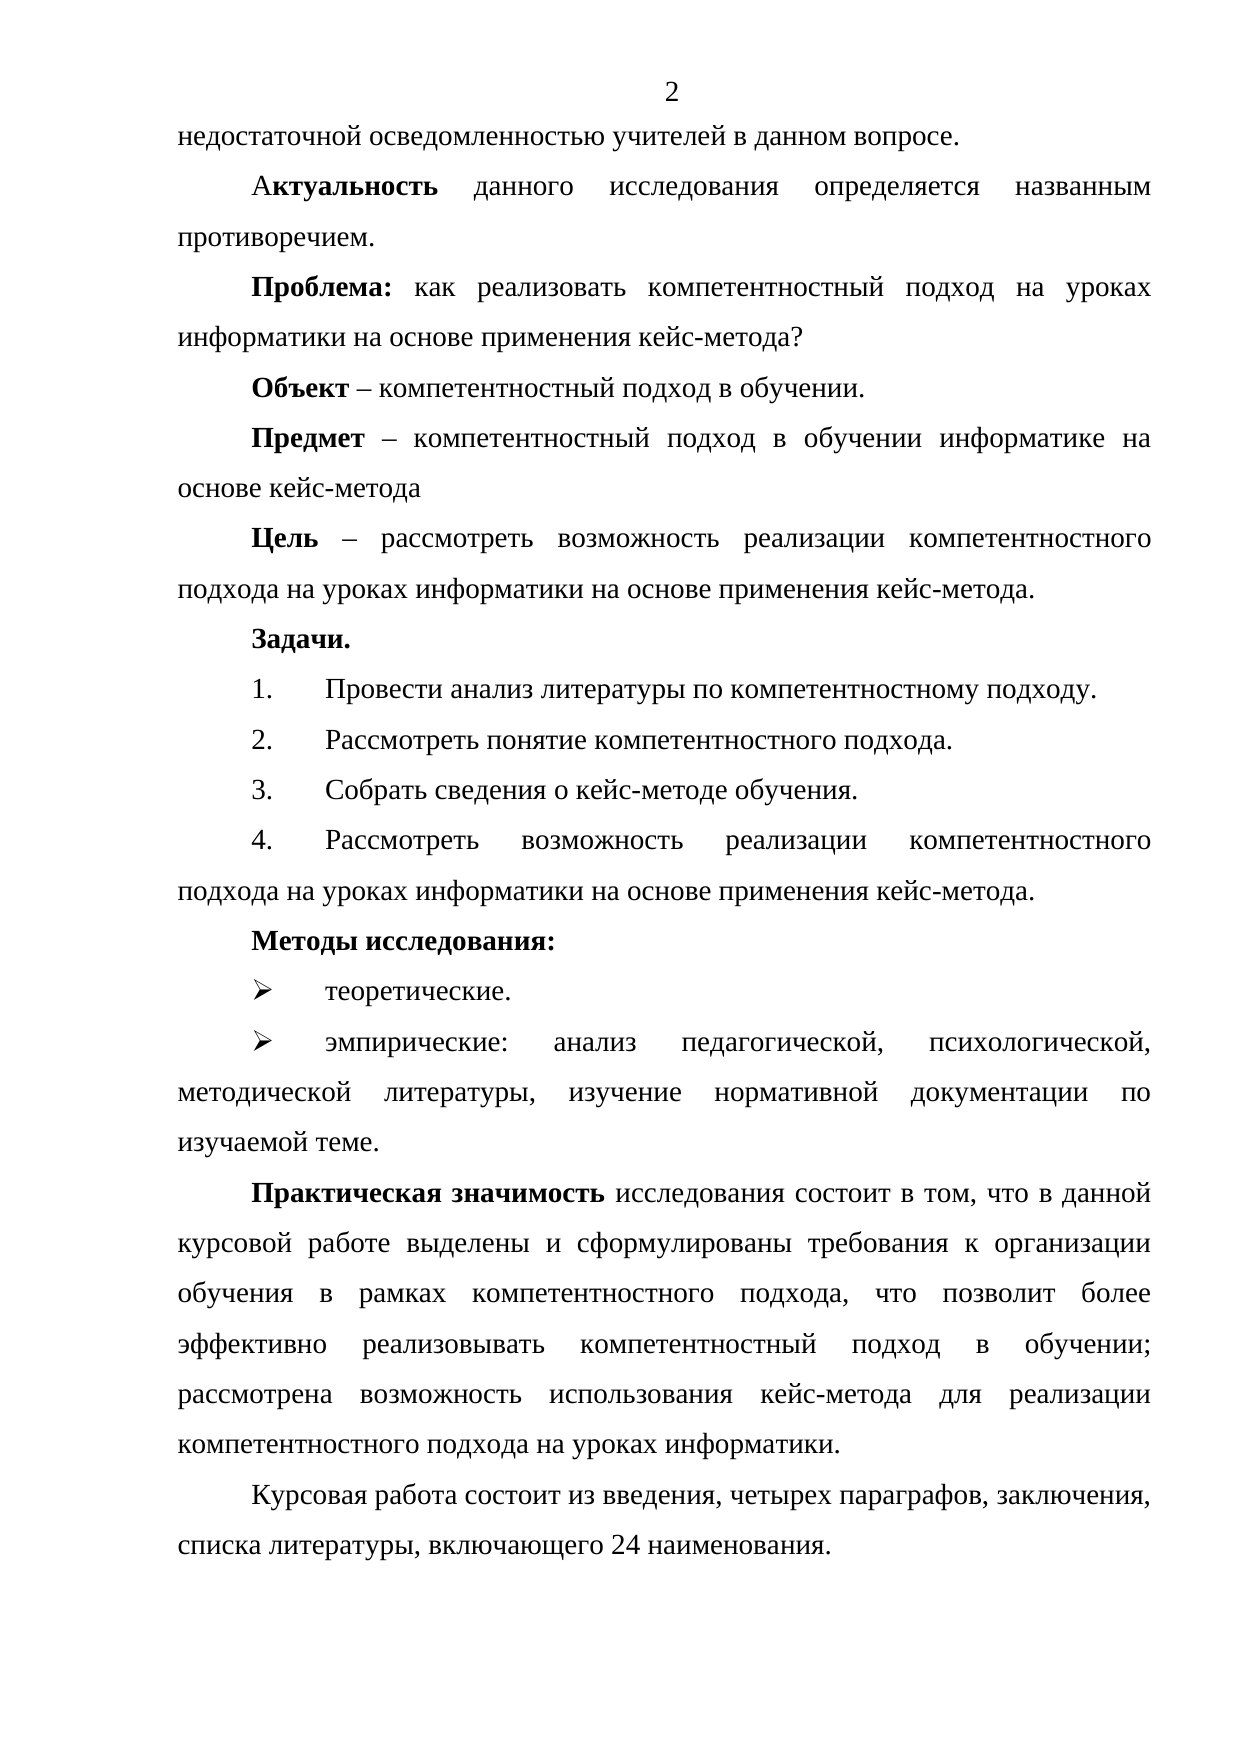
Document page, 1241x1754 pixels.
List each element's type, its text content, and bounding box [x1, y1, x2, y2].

text Курсовая работа состоит из введения, четырех параграфов, заключения, списка литературы, включающего 24 наименования. [177, 1477, 1152, 1561]
list эмпирические: анализ педагогической, психологической, методической литературы, изучение нормативной документации по изучаемой теме. [177, 1024, 1152, 1158]
text Практическая значимость исследования состоит в том, что в данной курсовой работе выделены и сформулированы требования к организации обучения в рамках компетентностного подхода, что позволит более эффективно реализовывать компетентностный подход в обучении; рассмотрена возможность использования кейс-метода для реализации компетентностного подхода на уроках информатики. [177, 1175, 1152, 1460]
text Актуальность данного исследования определяется названным противоречием. [177, 168, 1152, 252]
list Рассмотреть возможность реализации компетентностного подхода на уроках информатики на основе применения кейс-метода. [177, 822, 1152, 906]
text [177, 118, 1152, 152]
text Цель – рассмотреть возможность реализации компетентностного подхода на уроках информатики на основе применения кейс-метода. [177, 521, 1152, 604]
text Проблема: как реализовать компетентностный подход на уроках информатики на основе применения кейс-метода? [177, 269, 1152, 353]
text Методы исследования: [177, 923, 1152, 957]
list теоретические. [177, 973, 1152, 1007]
text Объект – компетентностный подход в обучении. [177, 370, 1152, 403]
list Провести анализ литературы по компетентностному подходу. [177, 672, 1152, 705]
text Задачи. [177, 621, 1152, 655]
list Рассмотреть понятие компетентностного подхода. [177, 722, 1152, 755]
text Предмет – компетентностный подход в обучении информатике на основе кейс-метода [177, 420, 1152, 504]
list Собрать сведения о кейс-методе обучения. [177, 772, 1152, 806]
